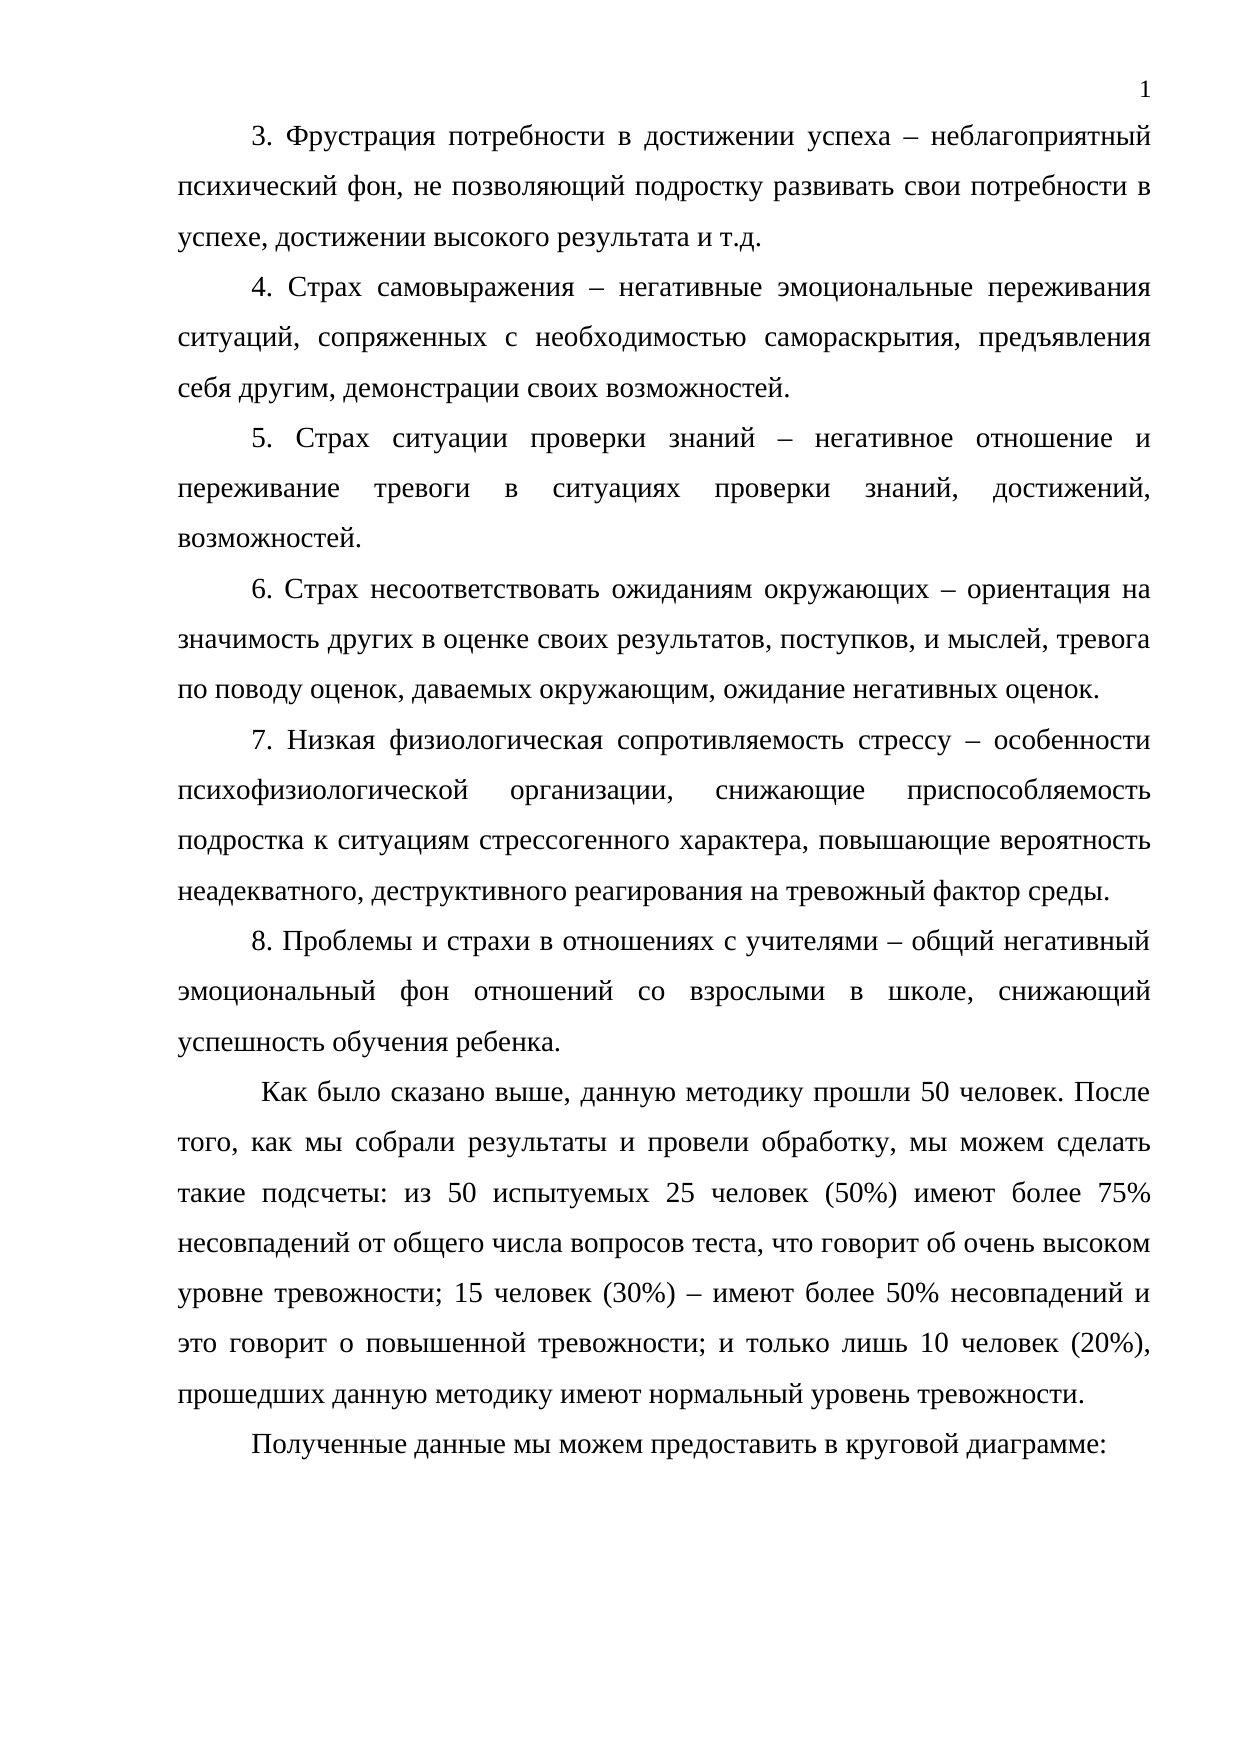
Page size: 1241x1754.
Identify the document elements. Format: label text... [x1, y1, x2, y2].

text 6. Страх несоответствовать ожиданиям окружающих – ориентация на значимость других в оценке своих результатов, поступков, и мыслей, тревога по поводу оценок, даваемых окружающим, ожидание негативных оценок. [177, 571, 1152, 705]
text 4. Страх самовыражения – негативные эмоциональные переживания ситуаций, сопряженных с необходимостью самораскрытия, предъявления себя другим, демонстрации своих возможностей. [177, 269, 1152, 403]
text 7. Низкая физиологическая сопротивляемость стрессу – особенности психофизиологической организации, снижающие приспособляемость подростка к ситуациям стрессогенного характера, повышающие вероятность неадекватного, деструктивного реагирования на тревожный фактор среды. [177, 722, 1152, 906]
text 3. Фрустрация потребности в достижении успеха – неблагоприятный психический фон, не позволяющий подростку развивать свои потребности в успехе, достижении высокого результата и т.д. [177, 118, 1152, 252]
text Полученные данные мы можем предоставить в круговой диаграмме: [177, 1426, 1152, 1460]
text 8. Проблемы и страхи в отношениях с учителями – общий негативный эмоциональный фон отношений со взрослыми в школе, снижающий успешность обучения ребенка. [177, 923, 1152, 1057]
text Как было сказано выше, данную методику прошли 50 человек. После того, как мы собрали результаты и провели обработку, мы можем сделать такие подсчеты: из 50 испытуемых 25 человек (50%) имеют более 75% несовпадений от общего числа вопросов теста, что говорит об очень высоком уровне тревожности; 15 человек (30%) – имеют более 50% несовпадений и это говорит о повышенной тревожности; и только лишь 10 человек (20%), прошедших данную методику имеют нормальный уровень тревожности. [177, 1074, 1152, 1409]
text 5. Страх ситуации проверки знаний – негативное отношение и переживание тревоги в ситуациях проверки знаний, достижений, возможностей. [177, 420, 1152, 554]
